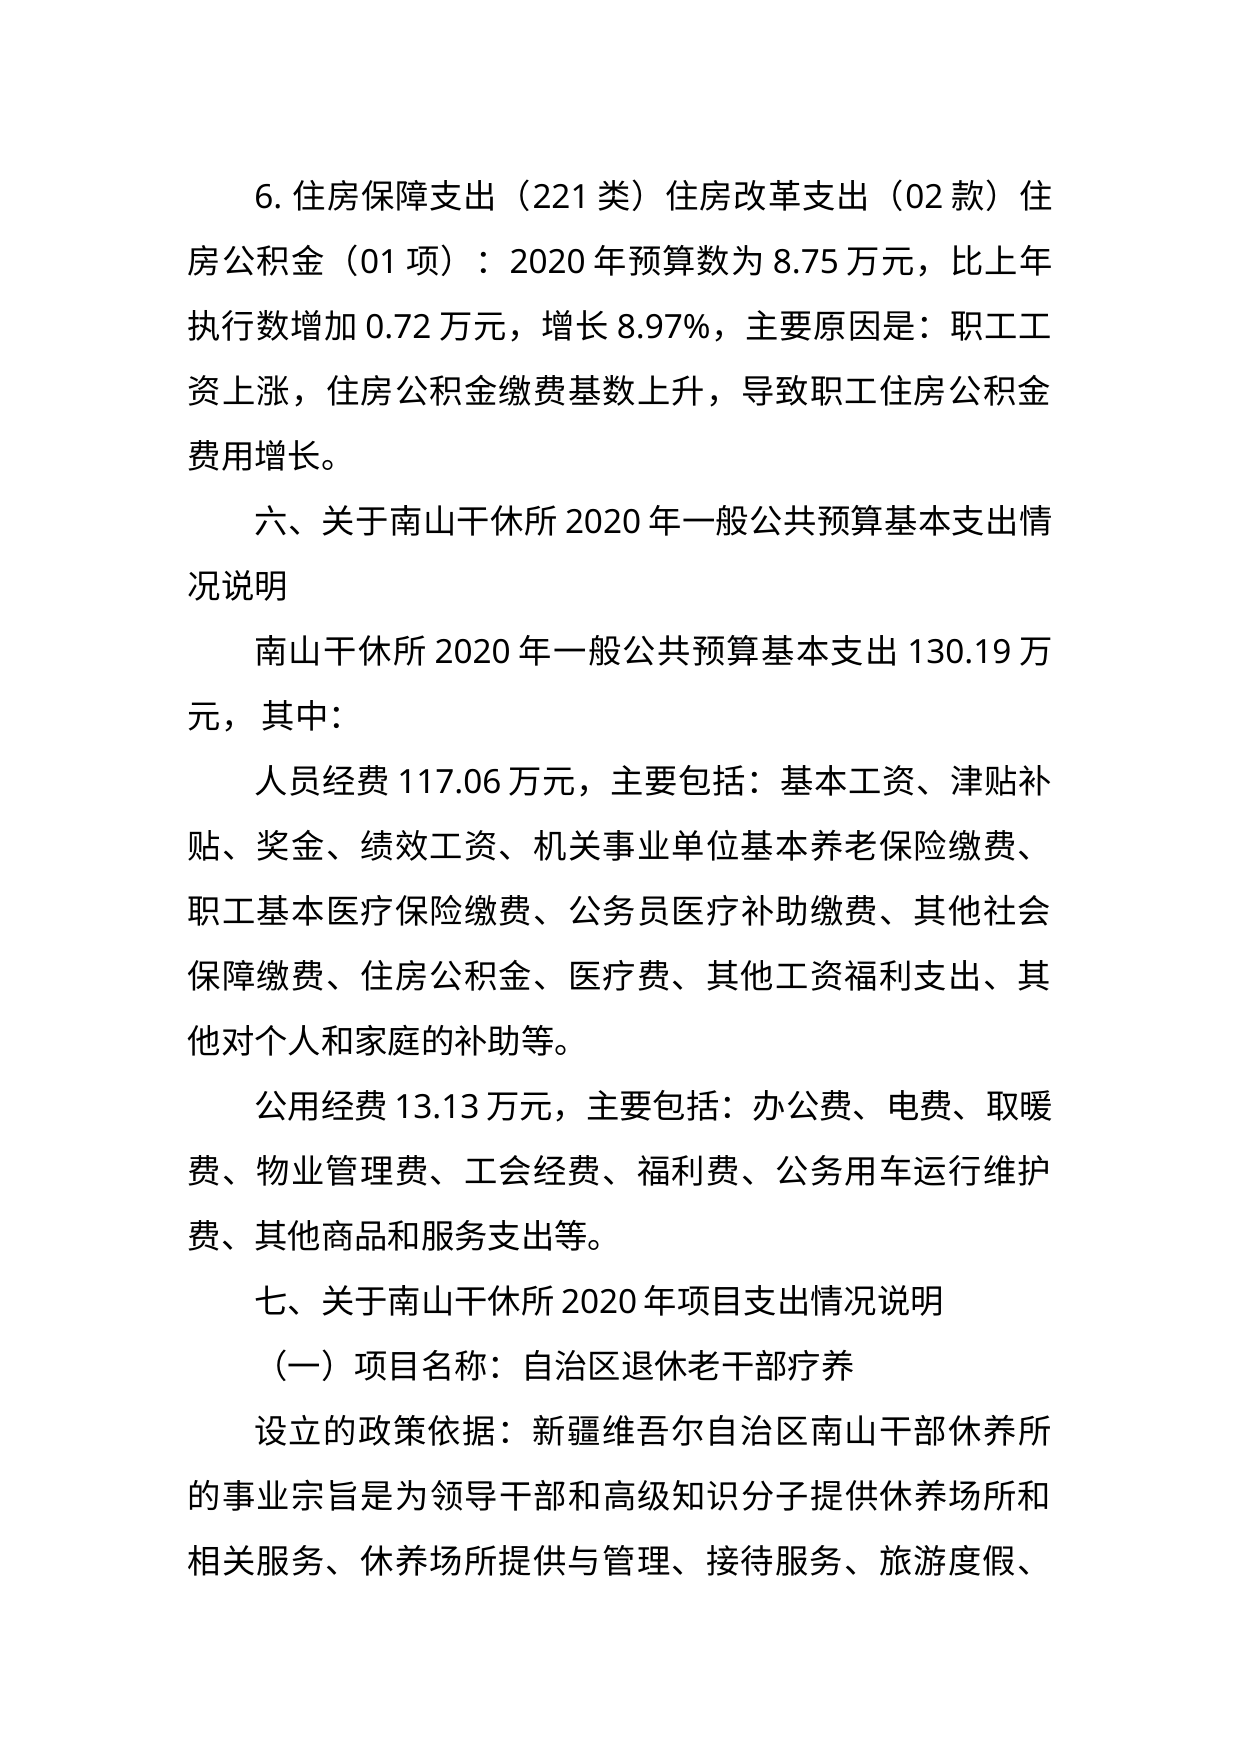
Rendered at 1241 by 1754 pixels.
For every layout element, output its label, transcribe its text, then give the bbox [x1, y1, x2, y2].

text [187, 1397, 1053, 1592]
text 人员经费117.06万元，主要包括：基本工资、津贴补贴、奖金、绩效工资、机关事业单位基本养老保险缴费、职工基本医疗保险缴费、公务员医疗补助缴费、其他社会保障缴费、住房公积金、医疗费、其他工资福利支出、其他对个人和家庭的补助等。 [187, 747, 1053, 1072]
text 南山干休所2020年一般公共预算基本支出130.19万元， 其中： [187, 617, 1053, 747]
text 六、关于南山干休所2020年一般公共预算基本支出情况说明 [187, 487, 1053, 617]
text 6. 住房保障支出（221类）住房改革支出（02款）住房公积金（01项）：2020年预算数为8.75万元，比上年执行数增加0.72万元，增长8.97%，主要原因是：职工工资上涨，住房公积金缴费基数上升，导致职工住房公积金费用增长。 [187, 162, 1053, 487]
text 七、关于南山干休所2020年项目支出情况说明 [187, 1267, 1053, 1332]
text （一）项目名称：自治区退休老干部疗养 [187, 1332, 1053, 1397]
text 公用经费13.13万元，主要包括：办公费、电费、取暖费、物业管理费、工会经费、福利费、公务用车运行维护费、其他商品和服务支出等。 [187, 1072, 1053, 1267]
